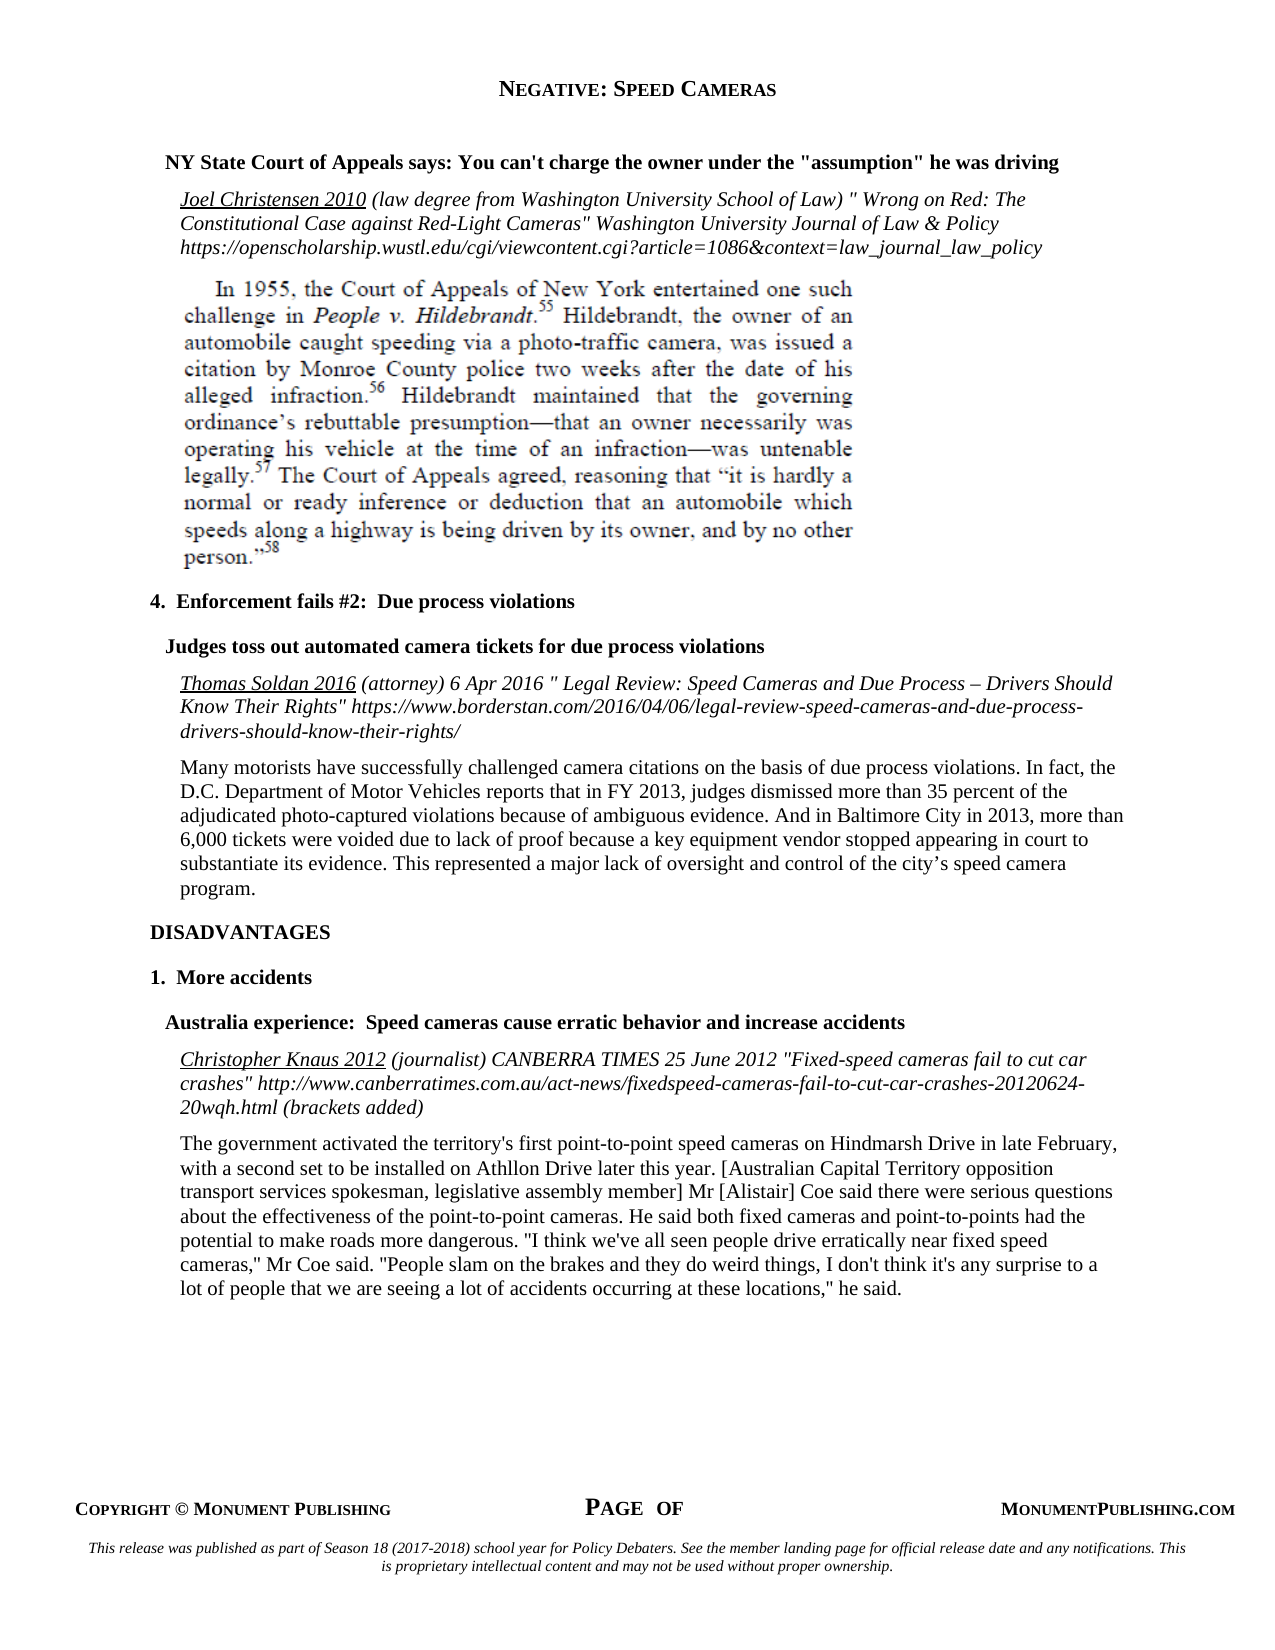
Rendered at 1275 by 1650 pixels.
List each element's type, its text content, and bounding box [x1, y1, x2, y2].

text Thomas Soldan 2016 (attorney) 6 Apr 2016 " Legal Review: Speed Cameras and Due Process – Drivers Should Know Their Rights" https://www.borderstan.com/2016/04/06/legal-review-speed-cameras-and-due-process-drivers-should-know-their-rights/ [180, 670, 1125, 743]
text DISADVANTAGES [150, 920, 1125, 944]
text Christopher Knaus 2012 (journalist) CANBERRA TIMES 25 June 2012 "Fixed-speed cameras fail to cut car crashes" http://www.canberratimes.com.au/act-news/fixedspeed-cameras-fail-to-cut-car-crashes-20120624-20wqh.html (brackets added) [180, 1047, 1125, 1119]
text NY State Court of Appeals says: You can't charge the owner under the "assumption" he was driving [165, 150, 1125, 174]
text Australia experience: Speed cameras cause erratic behavior and increase accidents [165, 1010, 1125, 1034]
picture [180, 271, 861, 569]
text Joel Christensen 2010 (law degree from Washington University School of Law) " Wrong on Red: The Constitutional Case against Red-Light Cameras" Washington University Journal of Law & Policy https://openscholarship.wustl.edu/cgi/viewcontent.cgi?article=1086&context=law_journal_law_policy [180, 187, 1125, 259]
text 4. Enforcement fails #2: Due process violations [150, 589, 1125, 613]
text The government activated the territory's first point-to-point speed cameras on Hindmarsh Drive in late February, with a second set to be installed on Athllon Drive later this year. [Australian Capital Territory opposition transport services spokesman, legislative assembly member] Mr [Alistair] Coe said there were serious questions about the effectiveness of the point-to-point cameras. He said both fixed cameras and point-to-points had the potential to make roads more dangerous. ''I think we've all seen people drive erratically near fixed speed cameras,'' Mr Coe said. ''People slam on the brakes and they do weird things, I don't think it's any surprise to a lot of people that we are seeing a lot of accidents occurring at these locations,'' he said. [180, 1131, 1125, 1300]
text 1. More accidents [150, 965, 1125, 989]
text Judges toss out automated camera tickets for due process violations [165, 634, 1125, 658]
text Many motorists have successfully challenged camera citations on the basis of due process violations. In fact, the D.C. Department of Motor Vehicles reports that in FY 2013, judges dismissed more than 35 percent of the adjudicated photo-captured violations because of ambiguous evidence. And in Baltimore City in 2013, more than 6,000 tickets were voided due to lack of proof because a key equipment vendor stopped appearing in court to substantiate its evidence. This represented a major lack of oversight and control of the city’s speed camera program. [180, 755, 1125, 899]
